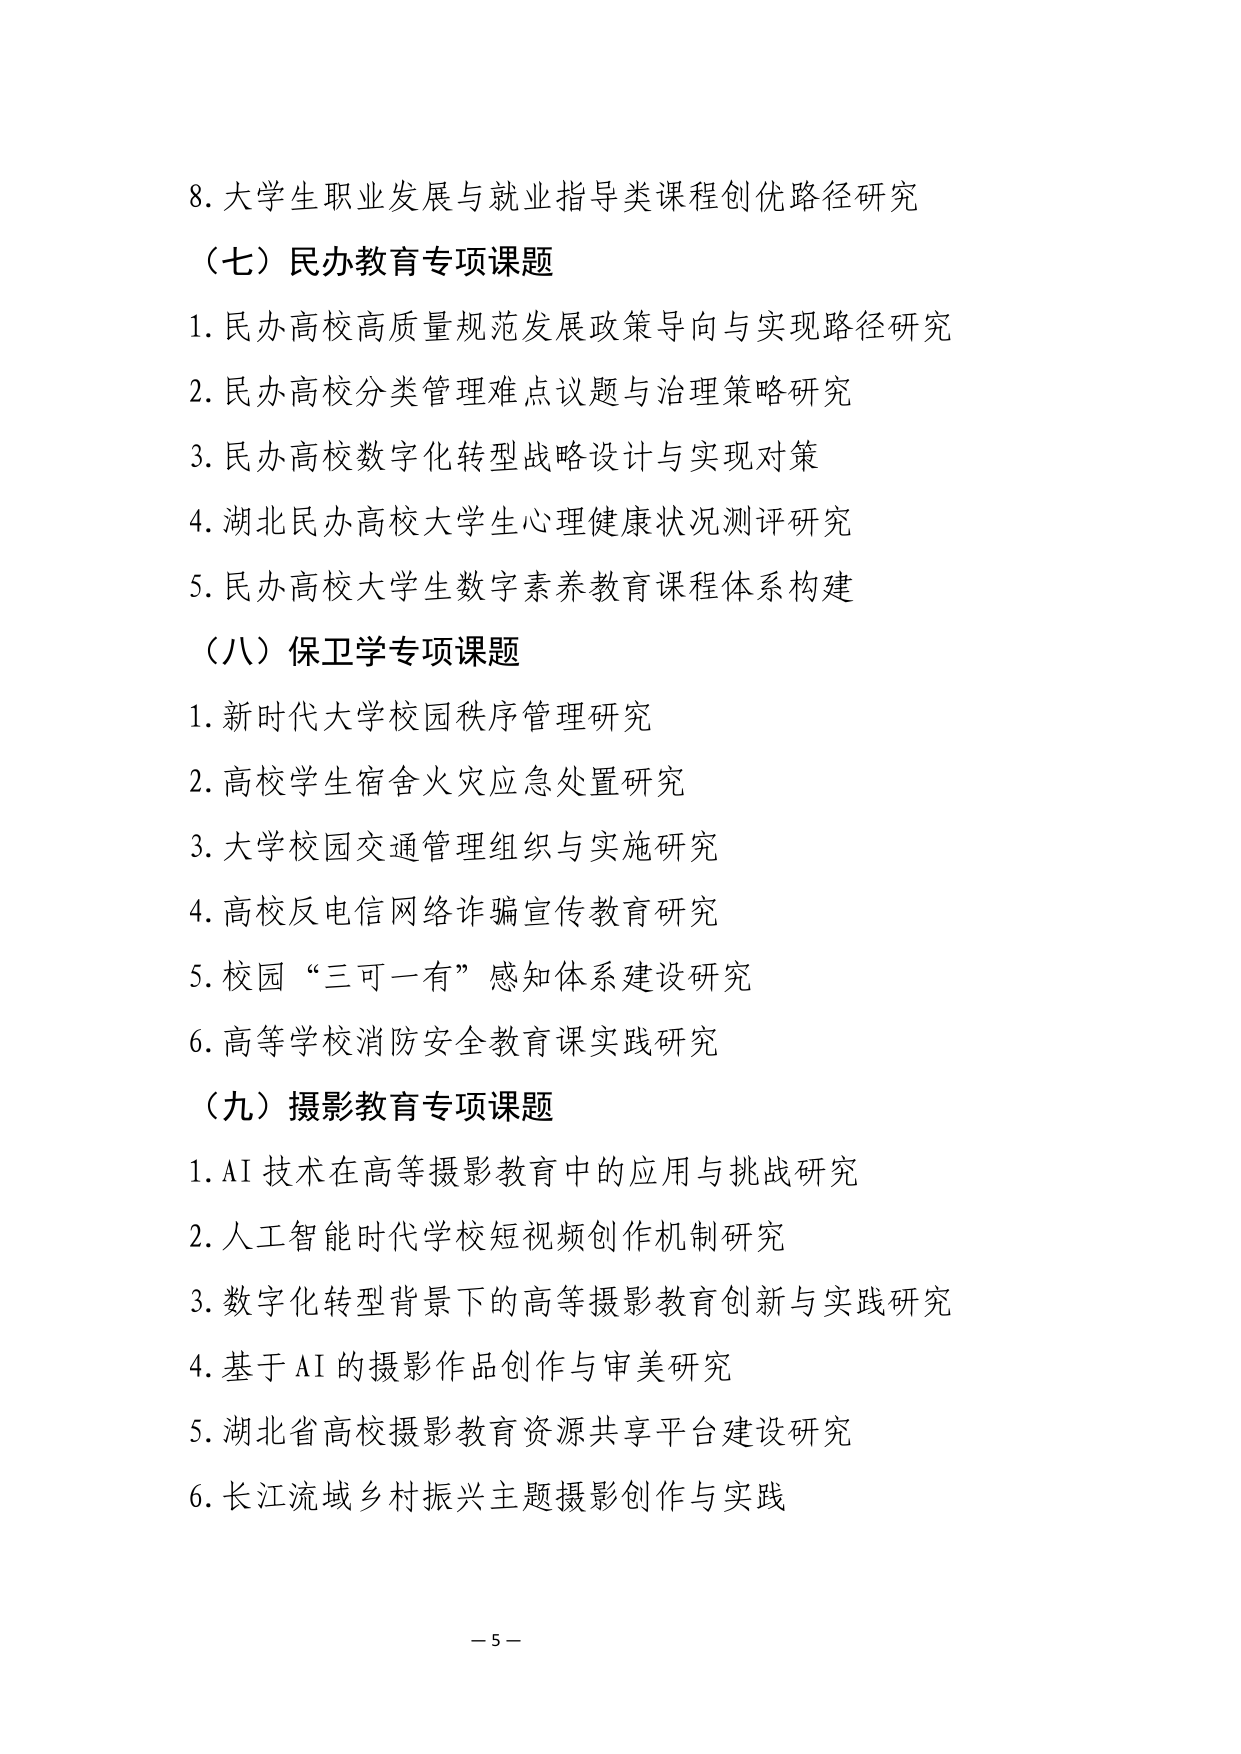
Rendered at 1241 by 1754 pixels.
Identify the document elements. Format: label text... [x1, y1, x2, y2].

text 8.大学生职业发展与就业指导类课程创优路径研究 [187, 162, 1053, 227]
text 2.民办高校分类管理难点议题与治理策略研究 [187, 357, 1053, 422]
text （八）保卫学专项课题 [187, 617, 1053, 682]
text 1.新时代大学校园秩序管理研究 [187, 682, 1053, 747]
text 4.高校反电信网络诈骗宣传教育研究 [187, 877, 1053, 942]
text 3.大学校园交通管理组织与实施研究 [187, 812, 1053, 877]
text 2.高校学生宿舍火灾应急处置研究 [187, 747, 1053, 812]
text 3.民办高校数字化转型战略设计与实现对策 [187, 422, 1053, 487]
text 4.湖北民办高校大学生心理健康状况测评研究 [187, 487, 1053, 552]
text 5.湖北省高校摄影教育资源共享平台建设研究 [187, 1397, 1053, 1462]
text （九）摄影教育专项课题 [187, 1072, 1053, 1137]
text 1.民办高校高质量规范发展政策导向与实现路径研究 [187, 292, 1053, 357]
text 2.人工智能时代学校短视频创作机制研究 [187, 1202, 1053, 1267]
text （七）民办教育专项课题 [187, 227, 1053, 292]
text 3.数字化转型背景下的高等摄影教育创新与实践研究 [187, 1267, 1053, 1332]
text 4.基于AI的摄影作品创作与审美研究 [187, 1332, 1053, 1397]
text 5.民办高校大学生数字素养教育课程体系构建 [187, 552, 1053, 617]
text 6.高等学校消防安全教育课实践研究 [187, 1007, 1053, 1072]
text 1.AI技术在高等摄影教育中的应用与挑战研究 [187, 1137, 1053, 1202]
text 6.长江流域乡村振兴主题摄影创作与实践 [187, 1462, 1053, 1527]
text 5.校园“三可一有”感知体系建设研究 [187, 942, 1053, 1007]
